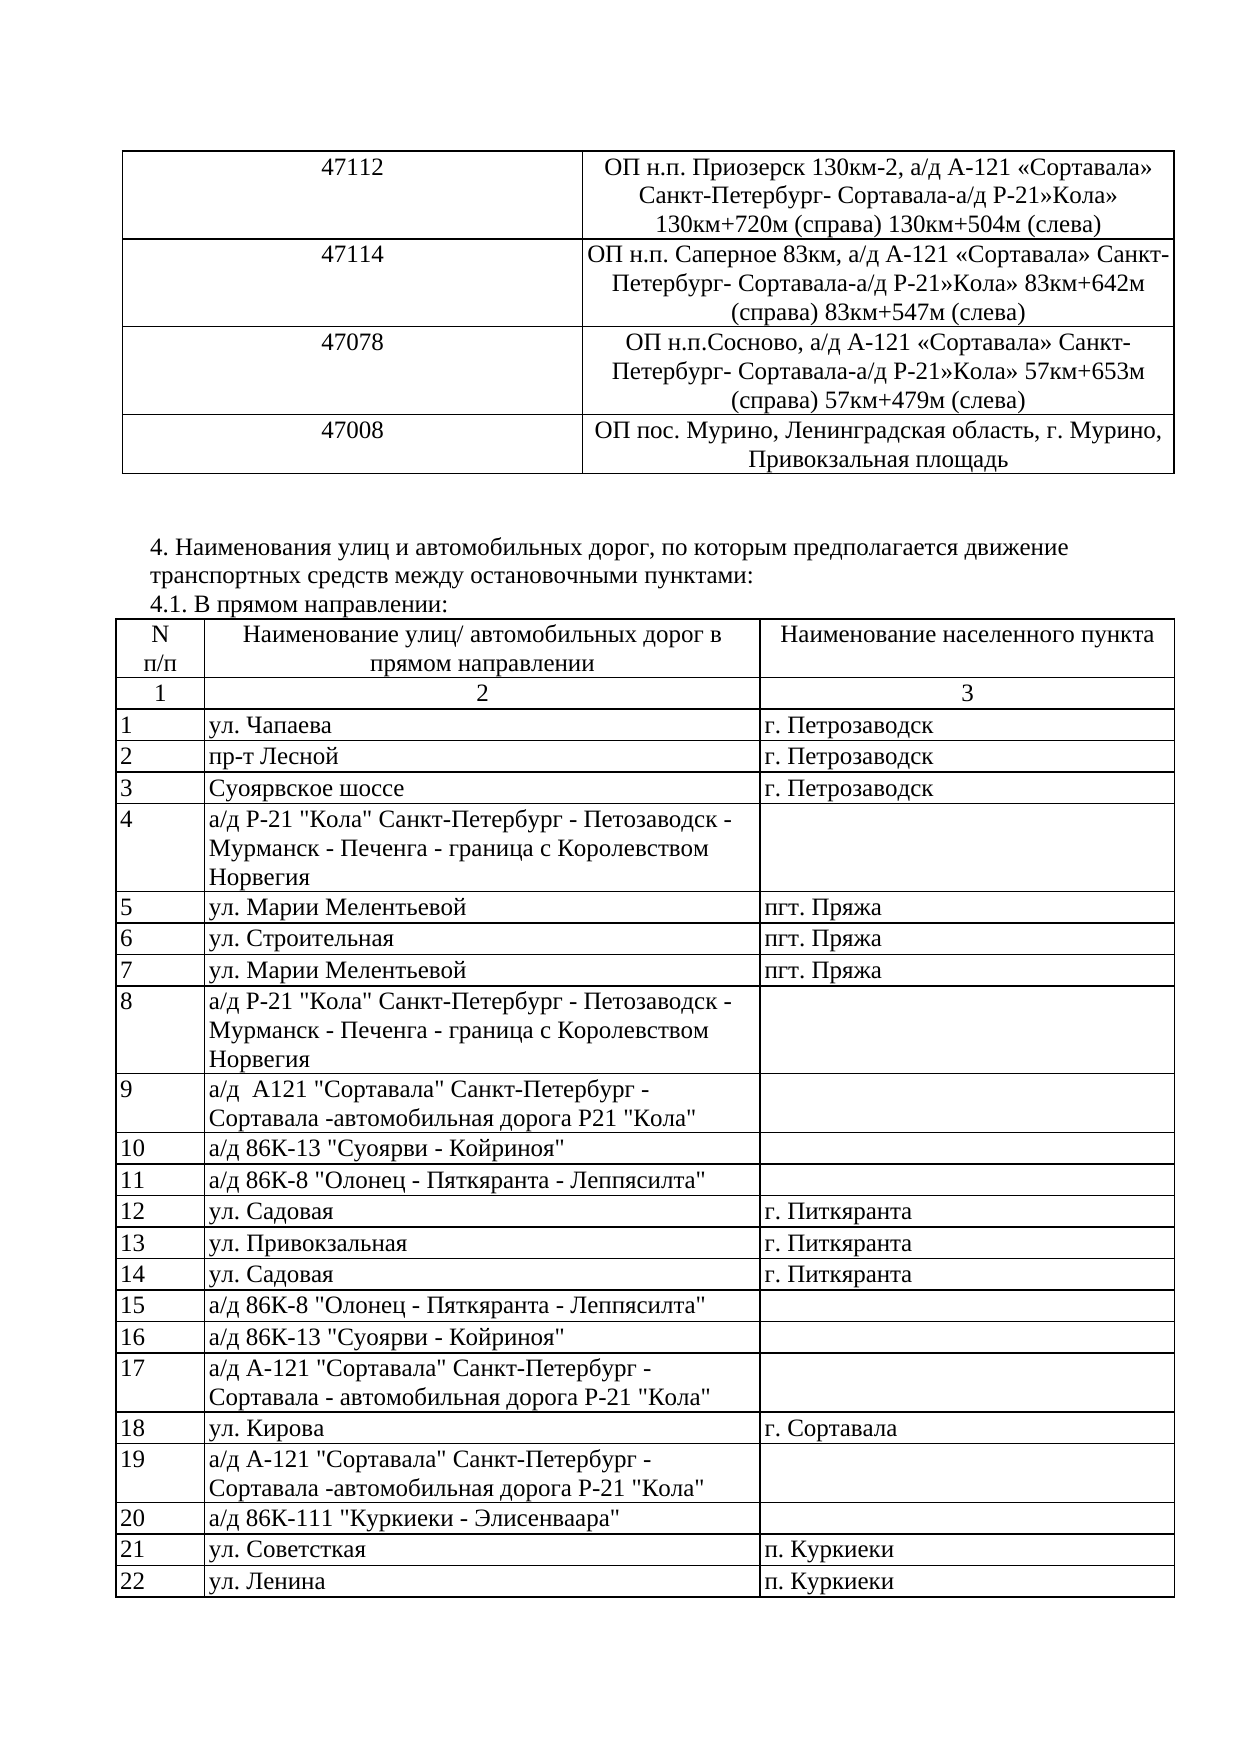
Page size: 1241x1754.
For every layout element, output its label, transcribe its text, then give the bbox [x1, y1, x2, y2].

table_cell а/д А-121 "Сортавала" Санкт-Петербург - Сортавала -автомобильная дорога Р-21 "Кола" [205, 1444, 759, 1502]
table_cell 20 [117, 1503, 204, 1533]
text 4. Наименования улиц и автомобильных дорог, по которым предполагается движение транспортных средств между остановочными пунктами: [150, 532, 1090, 589]
table_cell п. Куркиеки [761, 1566, 1174, 1596]
table_cell 47008 [123, 415, 582, 472]
table_cell [761, 1354, 1174, 1411]
text 4.1. В прямом направлении: [150, 589, 1090, 618]
table_header Наименование улиц/ автомобильных дорог в прямом направлении [205, 620, 759, 677]
table_header Наименование населенного пункта [761, 620, 1174, 677]
table_cell 47078 [123, 327, 582, 413]
table_cell 11 [117, 1165, 204, 1195]
table_cell 4 [117, 804, 204, 891]
table_cell г. Петрозаводск [761, 710, 1174, 740]
table_cell а/д Р-21 "Кола" Санкт-Петербург - Петозаводск - Мурманск - Печенга - граница с Королевством Норвегия [205, 987, 759, 1073]
table_cell ул. Кирова [205, 1413, 759, 1442]
table_cell ОП н.п.Сосново, а/д А-121 «Сортавала» Санкт-Петербург- Сортавала-а/д Р-21»Кола» 57км+653м (справа) 57км+479м (слева) [583, 327, 1173, 413]
table_cell 22 [117, 1566, 204, 1596]
table_cell п. Куркиеки [761, 1535, 1174, 1564]
table_cell пгт. Пряжа [761, 892, 1174, 922]
table_cell 3 [117, 773, 204, 803]
table_cell а/д 86К-13 "Суоярви - Койриноя" [205, 1133, 759, 1163]
table_cell а/д 86К-13 "Суоярви - Койриноя" [205, 1322, 759, 1352]
table_cell а/д А121 "Сортавала" Санкт-Петербург - Сортавала -автомобильная дорога Р21 "Кола" [205, 1074, 759, 1132]
table_cell 12 [117, 1196, 204, 1226]
table_cell [761, 987, 1174, 1073]
table_cell 9 [117, 1074, 204, 1132]
table_header N п/п [117, 620, 204, 677]
table_cell г. Петрозаводск [761, 741, 1174, 771]
table_cell пр-т Лесной [205, 741, 759, 771]
table_cell [761, 1133, 1174, 1163]
table_cell ул. Садовая [205, 1196, 759, 1226]
table_cell Суоярвское шоссе [205, 773, 759, 803]
table_cell 2 [117, 741, 204, 771]
table_cell ОП н.п. Приозерск 130км-2, а/д А-121 «Сортавала» Санкт-Петербург- Сортавала-а/д Р-21»Кола» 130км+720м (справа) 130км+504м (слева) [583, 152, 1173, 238]
table_cell 47112 [123, 152, 582, 238]
table_cell 21 [117, 1535, 204, 1564]
table_cell 7 [117, 955, 204, 985]
table_cell [761, 1074, 1174, 1132]
table_cell [761, 1322, 1174, 1352]
table_cell а/д Р-21 "Кола" Санкт-Петербург - Петозаводск - Мурманск - Печенга - граница с Королевством Норвегия [205, 804, 759, 891]
table_cell [761, 1165, 1174, 1195]
table_cell ОП н.п. Саперное 83км, а/д А-121 «Сортавала» Санкт-Петербург- Сортавала-а/д Р-21»Кола» 83км+642м (справа) 83км+547м (слева) [583, 240, 1173, 326]
table_cell ул. Привокзальная [205, 1228, 759, 1258]
table_cell [761, 804, 1174, 891]
table_cell ул. Строительная [205, 924, 759, 953]
table_cell 2 [205, 678, 759, 708]
table_cell [761, 1291, 1174, 1321]
table_cell ОП пос. Мурино, Ленинградская область, г. Мурино, Привокзальная площадь [583, 415, 1173, 472]
table_cell пгт. Пряжа [761, 955, 1174, 985]
table_cell а/д 86К-8 "Олонец - Пяткяранта - Леппясилта" [205, 1165, 759, 1195]
table_cell ул. Ленина [205, 1566, 759, 1596]
table_cell 3 [761, 678, 1174, 708]
table_cell 19 [117, 1444, 204, 1502]
table_cell 1 [117, 710, 204, 740]
table_cell 5 [117, 892, 204, 922]
table_cell 1 [117, 678, 204, 708]
table_cell 17 [117, 1354, 204, 1411]
table_cell г. Сортавала [761, 1413, 1174, 1442]
table_cell г. Питкяранта [761, 1259, 1174, 1289]
table_cell 15 [117, 1291, 204, 1321]
table_cell 6 [117, 924, 204, 953]
table_cell г. Питкяранта [761, 1196, 1174, 1226]
table_cell ул. Чапаева [205, 710, 759, 740]
table_cell 16 [117, 1322, 204, 1352]
table_cell пгт. Пряжа [761, 924, 1174, 953]
table_cell [761, 1503, 1174, 1533]
table_cell а/д 86К-8 "Олонец - Пяткяранта - Леппясилта" [205, 1291, 759, 1321]
table_cell 14 [117, 1259, 204, 1289]
table_cell а/д А-121 "Сортавала" Санкт-Петербург - Сортавала - автомобильная дорога Р-21 "Кола" [205, 1354, 759, 1411]
table_cell 13 [117, 1228, 204, 1258]
table_cell г. Питкяранта [761, 1228, 1174, 1258]
table_cell ул. Садовая [205, 1259, 759, 1289]
table_cell 18 [117, 1413, 204, 1442]
table_cell г. Петрозаводск [761, 773, 1174, 803]
table_cell 47114 [123, 240, 582, 326]
table_cell 10 [117, 1133, 204, 1163]
table_cell а/д 86К-111 "Куркиеки - Элисенваара" [205, 1503, 759, 1533]
table_cell [761, 1444, 1174, 1502]
table_cell ул. Марии Мелентьевой [205, 955, 759, 985]
table_cell 8 [117, 987, 204, 1073]
table_cell ул. Марии Мелентьевой [205, 892, 759, 922]
table_cell ул. Советсткая [205, 1535, 759, 1564]
